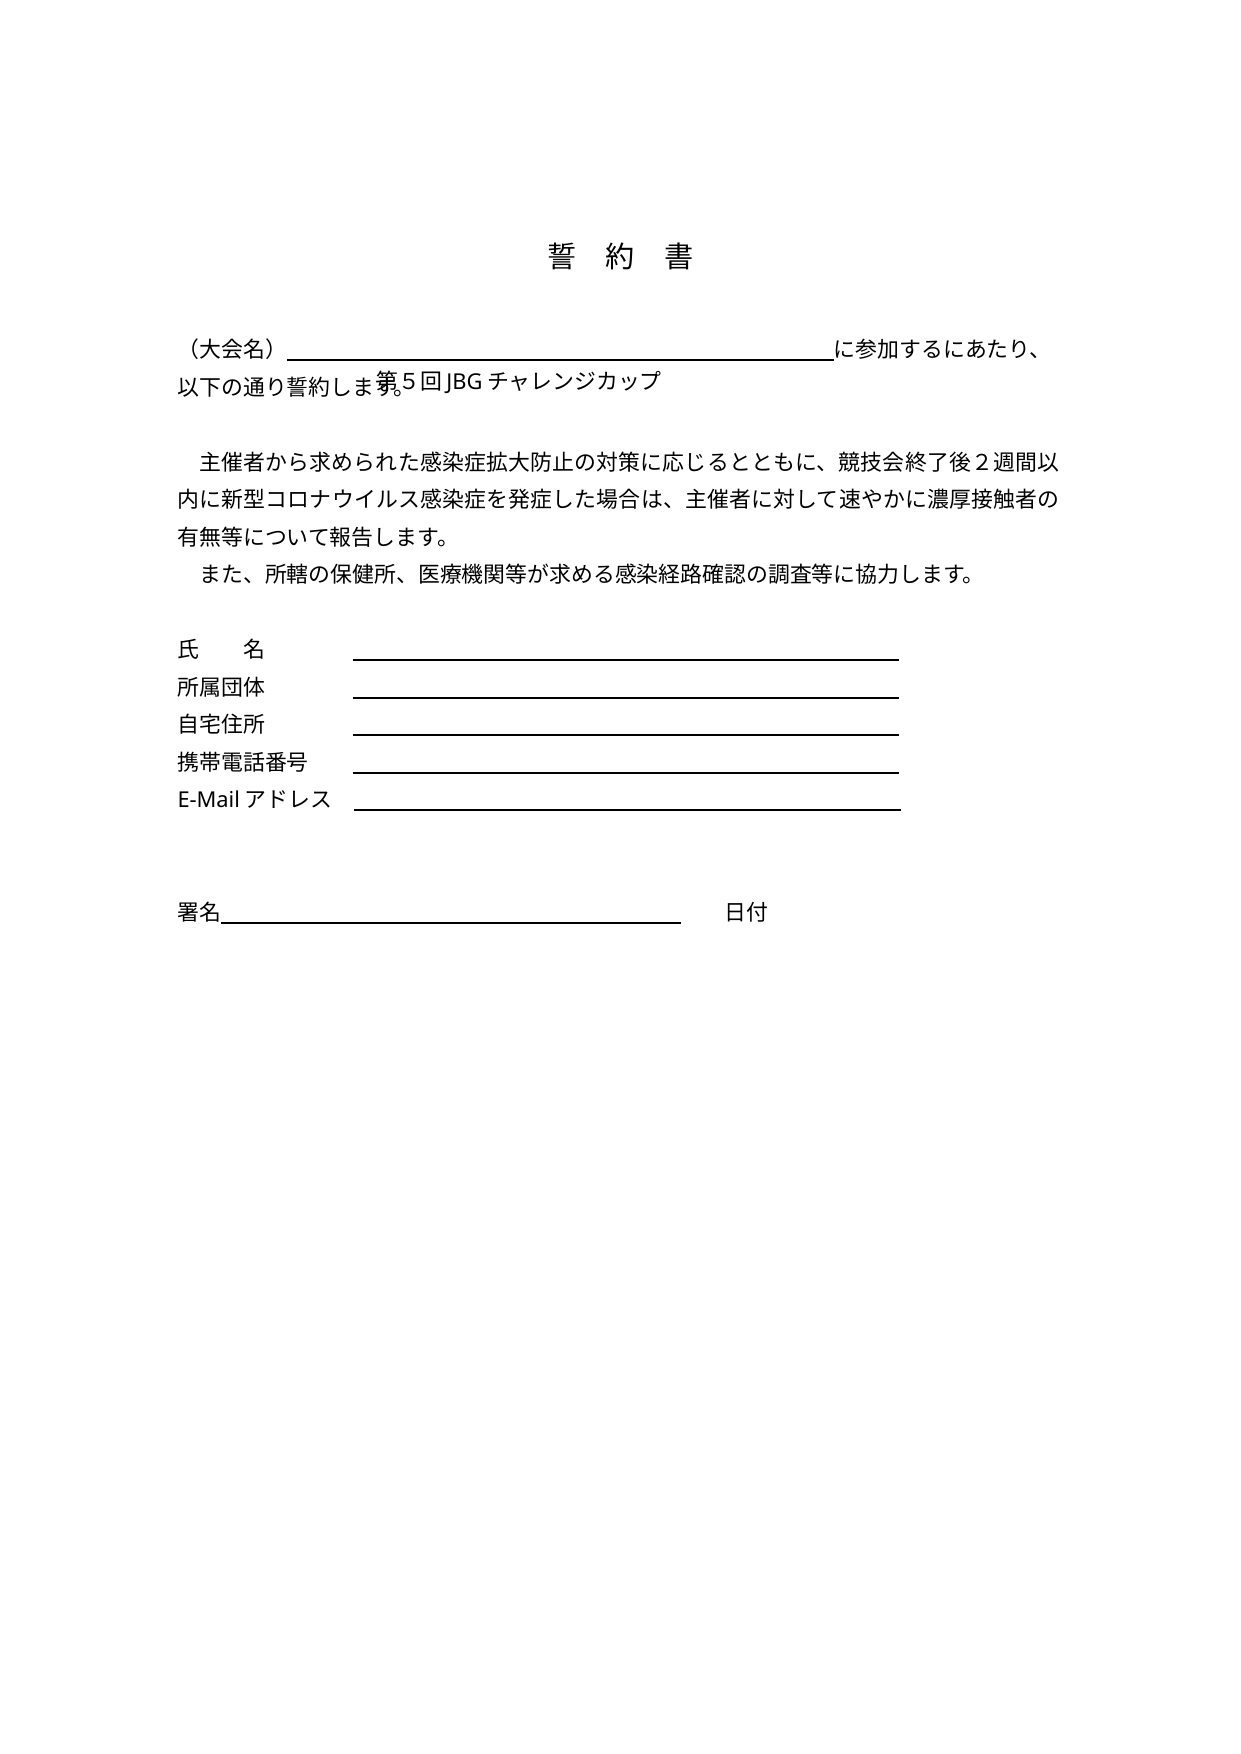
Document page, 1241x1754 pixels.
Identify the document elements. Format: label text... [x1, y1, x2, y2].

text 誓 約 書 [177, 217, 1063, 292]
text 所属団体 [177, 667, 1063, 704]
text 主催者から求められた感染症拡大防止の対策に応じるとともに、競技会終了後２週間以内に新型コロナウイルス感染症を発症した場合は、主催者に対して速やかに濃厚接触者の有無等について報告します。 [177, 442, 1063, 554]
text また、所轄の保健所、医療機関等が求める感染経路確認の調査等に協力します。 [177, 554, 1063, 592]
text 自宅住所 [177, 704, 1063, 742]
text E-Mailアドレス [177, 779, 1063, 817]
text 署名 日付 [177, 892, 1063, 929]
text 氏 名 [177, 629, 1063, 667]
text 携帯電話番号 [177, 742, 1063, 779]
text （大会名） に参加するにあたり、以下の通り誓約します。 [177, 329, 1063, 404]
